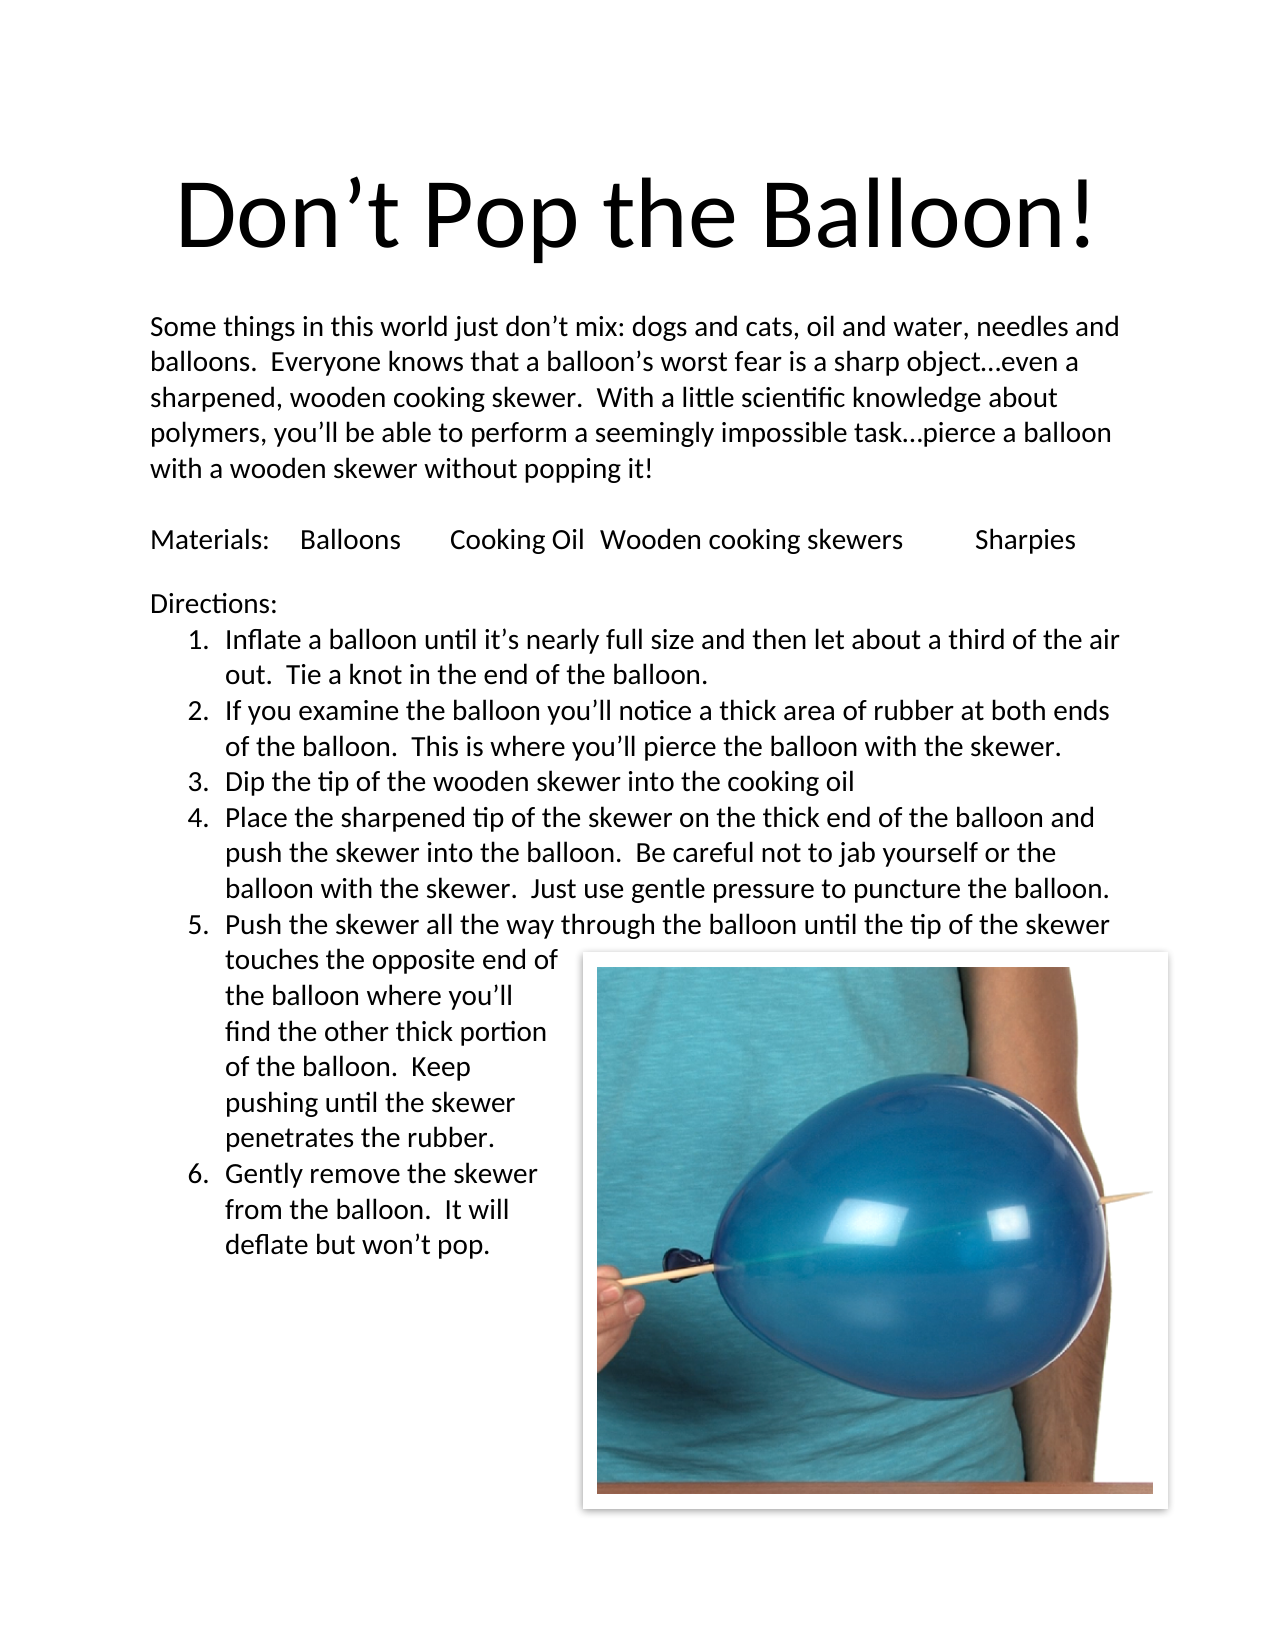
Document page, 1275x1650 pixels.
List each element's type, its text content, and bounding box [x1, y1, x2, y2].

list Inflate a balloon until it’s nearly full size and then let about a third of the air out. Tie a knot in the end of the balloon. [187, 621, 1125, 692]
list Place the sharpened tip of the skewer on the thick end of the balloon and push the skewer into the balloon. Be careful not to jab yourself or the balloon with the skewer. Just use gentle pressure to puncture the balloon. [187, 799, 1125, 906]
text Don’t Pop the Balloon! [150, 150, 1125, 272]
list If you examine the balloon you’ll notice a thick area of rubber at both ends of the balloon. This is where you’ll pierce the balloon with the skewer. [187, 692, 1125, 763]
picture [761, 1262, 766, 1273]
list Push the skewer all the way through the balloon until the tip of the skewer touches the opposite end of the balloon where you’ll find the other thick portion of the balloon. Keep pushing until the skewer penetrates the rubber. [187, 906, 1125, 1155]
list Gently remove the skewer from the balloon. It will deflate but won’t pop. [187, 1155, 1125, 1262]
text Directions: [150, 585, 1125, 621]
text Materials: Balloons Cooking Oil Wooden cooking skewers Sharpies [150, 521, 1125, 557]
list Dip the tip of the wooden skewer into the cooking oil [187, 763, 1125, 799]
text Some things in this world just don’t mix: dogs and cats, oil and water, needles and balloons. Everyone knows that a balloon’s worst fear is a sharp object…even a sharpened, wooden cooking skewer. With a little scientific knowledge about polymers, you’ll be able to perform a seemingly impossible task…pierce a balloon with a wooden skewer without popping it! [150, 308, 1125, 486]
picture [597, 967, 1153, 1494]
